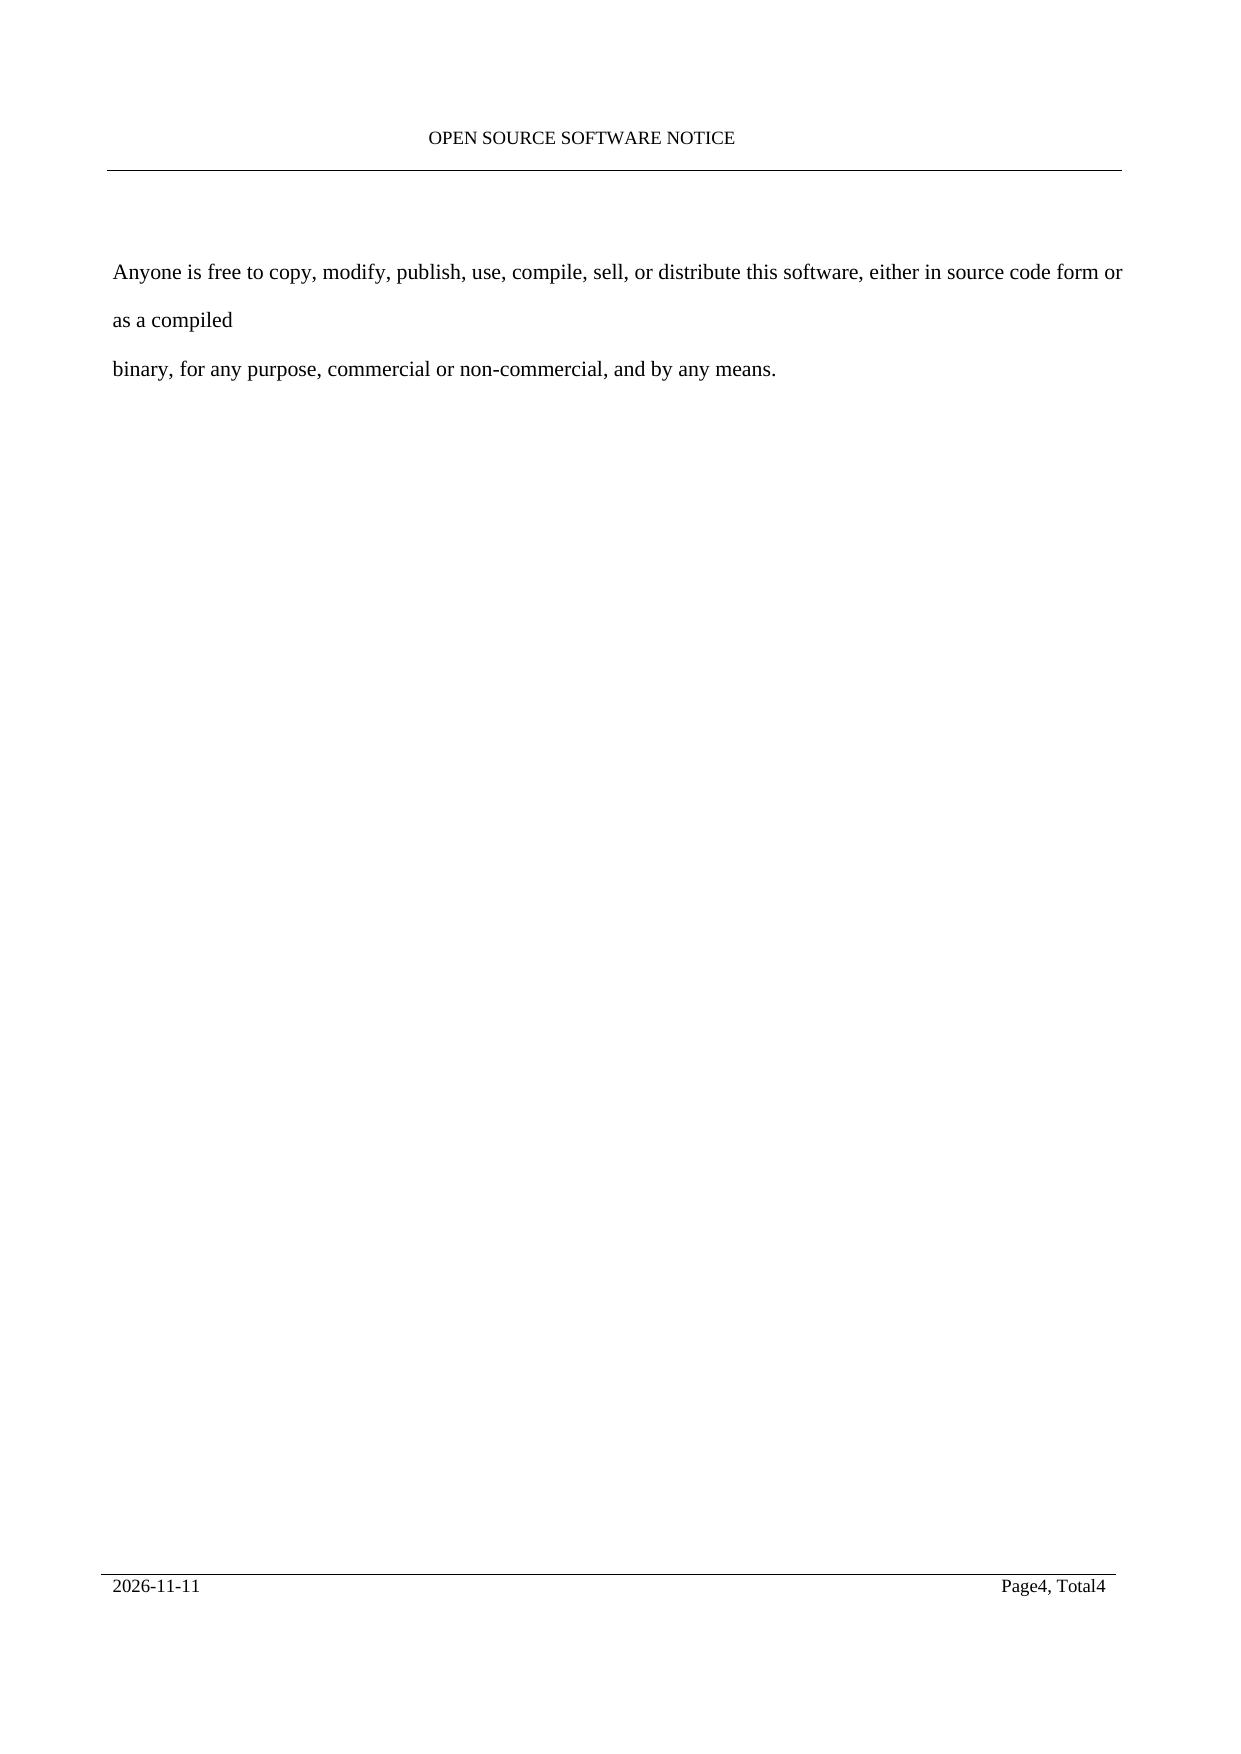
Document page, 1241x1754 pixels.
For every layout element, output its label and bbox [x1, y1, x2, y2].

text [112, 206, 1128, 483]
